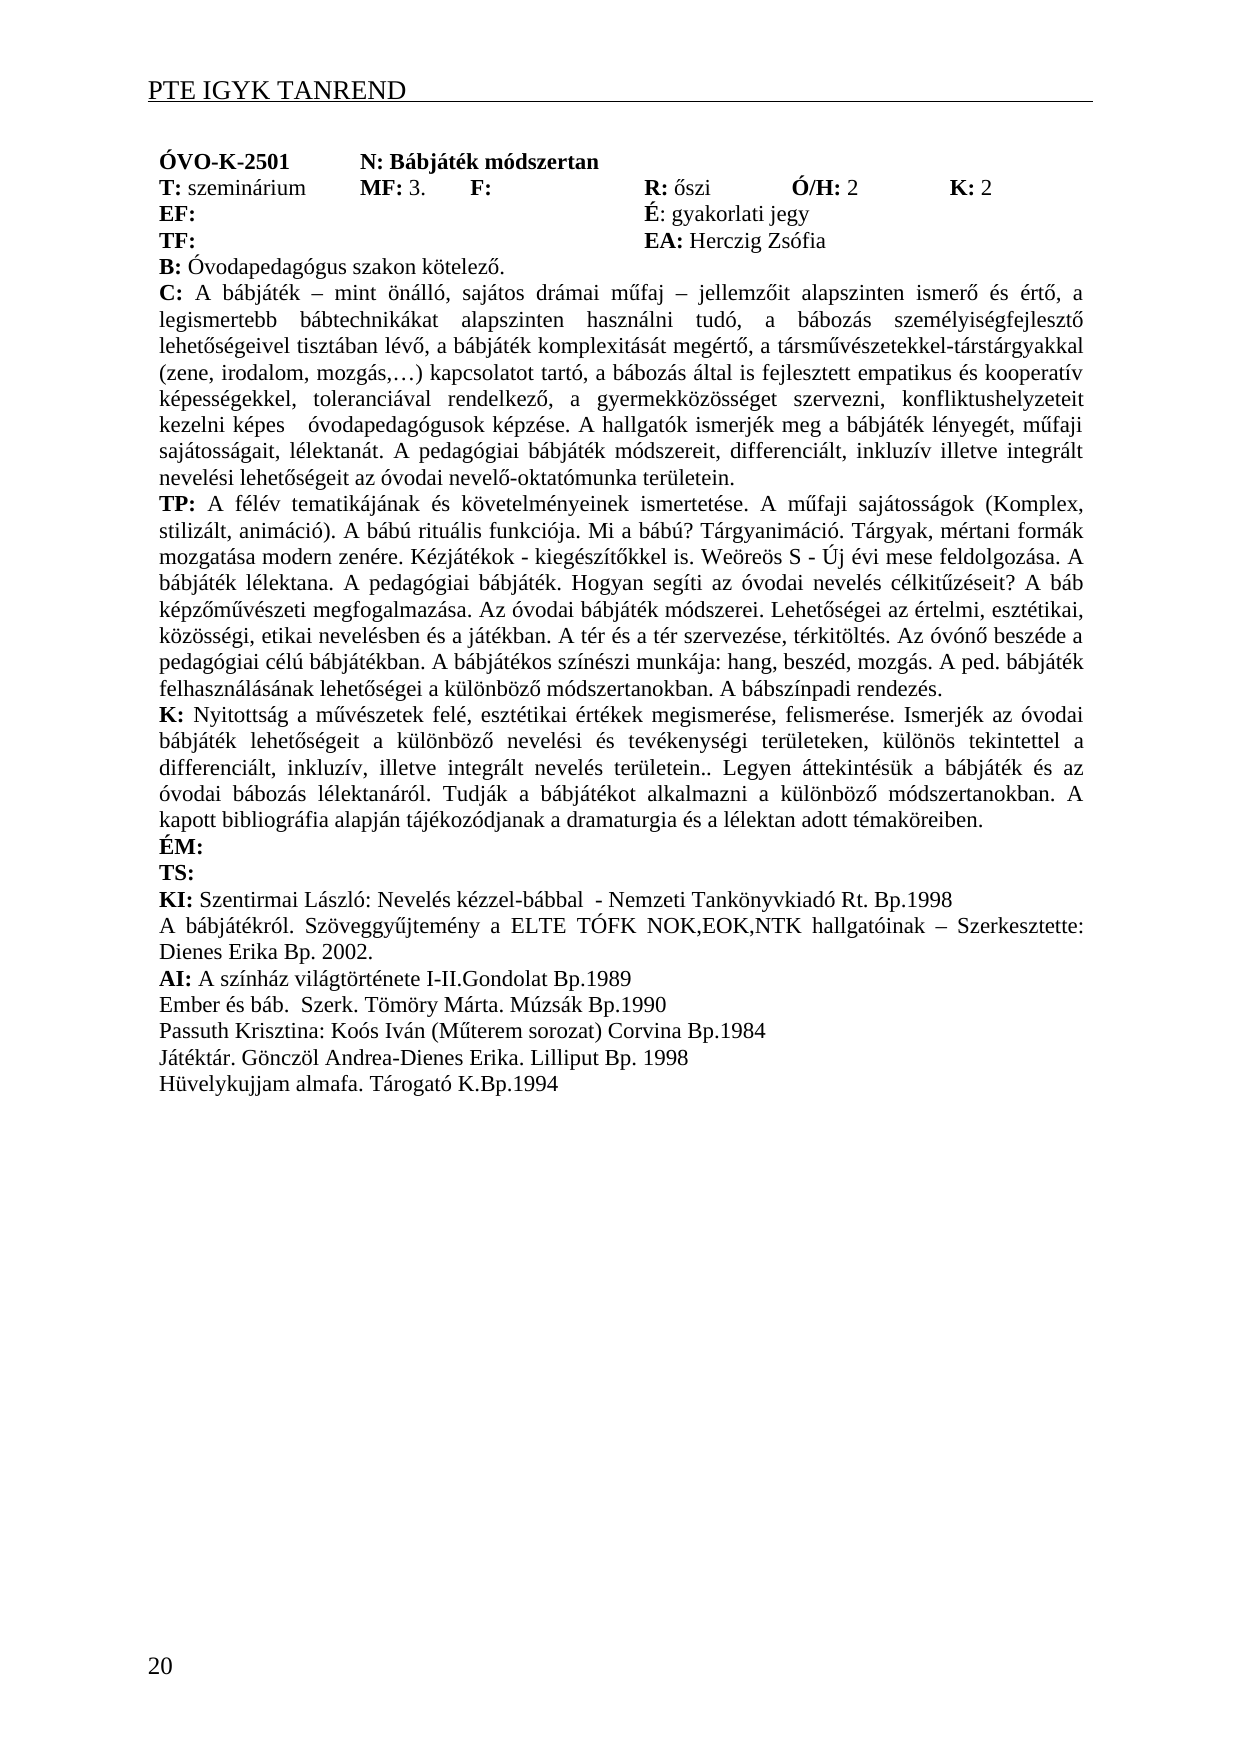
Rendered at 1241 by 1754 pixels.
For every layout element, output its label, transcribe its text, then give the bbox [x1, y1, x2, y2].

table_cell TP: A félév tematikájának és követelményeinek ismertetése. A műfaji sajátosságok (Komplex, stilizált, animáció). A bábú rituális funkciója. Mi a bábú? Tárgyanimáció. Tárgyak, mértani formák mozgatása modern zenére. Kézjátékok - kiegészítőkkel is. Weöreös S - Új évi mese feldolgozása. A bábjáték lélektana. A pedagógiai bábjáték. Hogyan segíti az óvodai nevelés célkitűzéseit? A báb képzőművészeti megfogalmazása. Az óvodai bábjáték módszerei. Lehetőségei az értelmi, esztétikai, közösségi, etikai nevelésben és a játékban. A tér és a tér szervezése, térkitöltés. Az óvónő beszéde a pedagógiai célú bábjátékban. A bábjátékos színészi munkája: hang, beszéd, mozgás. A ped. bábjáték felhasználásának lehetőségei a különböző módszertanokban. A bábszínpadi rendezés. [148, 490, 1096, 701]
table_header ÓVO-K-2501 [148, 148, 348, 174]
table_header N: Bábjáték módszertan [349, 148, 1096, 174]
table_cell F: [459, 174, 633, 200]
table_cell ÉM: [148, 833, 1096, 859]
table_cell B: Óvodapedagógus szakon kötelező. [148, 253, 1096, 279]
table_cell T: szeminárium [148, 174, 348, 200]
table_cell EF: [148, 200, 633, 227]
table_cell AI: A színház világtörténete I-II.Gondolat Bp.1989 Ember és báb. Szerk. Tömöry Márta. Múzsák Bp.1990 Passuth Krisztina: Koós Iván (Műterem sorozat) Corvina Bp.1984 Játéktár. Gönczöl Andrea-Dienes Erika. Lilliput Bp. 1998 Hüvelykujjam almafa. Tárogató K.Bp.1994 [148, 965, 1096, 1096]
table_cell MF: 3. [349, 174, 459, 200]
table_cell É: gyakorlati jegy [633, 200, 1096, 227]
table_cell TS: [148, 859, 1096, 886]
table_cell R: őszi [633, 174, 780, 200]
table_cell K: 2 [938, 174, 1096, 200]
table_cell TF: [148, 227, 633, 253]
table_cell Ó/H: 2 [780, 174, 938, 200]
table_cell C: A bábjáték – mint önálló, sajátos drámai műfaj – jellemzőit alapszinten ismerő és értő, a legismertebb bábtechnikákat alapszinten használni tudó, a bábozás személyiségfejlesztő lehetőségeivel tisztában lévő, a bábjáték komplexitását megértő, a társművészetekkel-társtárgyakkal (zene, irodalom, mozgás,…) kapcsolatot tartó, a bábozás által is fejlesztett empatikus és kooperatív képességekkel, toleranciával rendelkező, a gyermekközösséget szervezni, konfliktushelyzeteit kezelni képes óvodapedagógusok képzése. A hallgatók ismerjék meg a bábjáték lényegét, műfaji sajátosságait, lélektanát. A pedagógiai bábjáték módszereit, differenciált, inkluzív illetve integrált nevelési lehetőségeit az óvodai nevelő-oktatómunka területein. [148, 280, 1096, 490]
table_cell EA:HerczigZsófia [633, 227, 1096, 253]
table_cell KI: Szentirmai László: Nevelés kézzel-bábbal - Nemzeti Tankönyvkiadó Rt. Bp.1998 A bábjátékról. Szöveggyűjtemény a ELTE TÓFK NOK,EOK,NTK hallgatóinak – Szerkesztette: Dienes Erika Bp. 2002. [148, 886, 1096, 965]
table_cell K: Nyitottság a művészetek felé, esztétikai értékek megismerése, felismerése. Ismerjék az óvodai bábjáték lehetőségeit a különböző nevelési és tevékenységi területeken, különös tekintettel a differenciált, inkluzív, illetve integrált nevelés területein.. Legyen áttekintésük a bábjáték és az óvodai bábozás lélektanáról. Tudják a bábjátékot alkalmazni a különböző módszertanokban. A kapott bibliográfia alapján tájékozódjanak a dramaturgia és a lélektan adott témaköreiben. [148, 701, 1096, 833]
